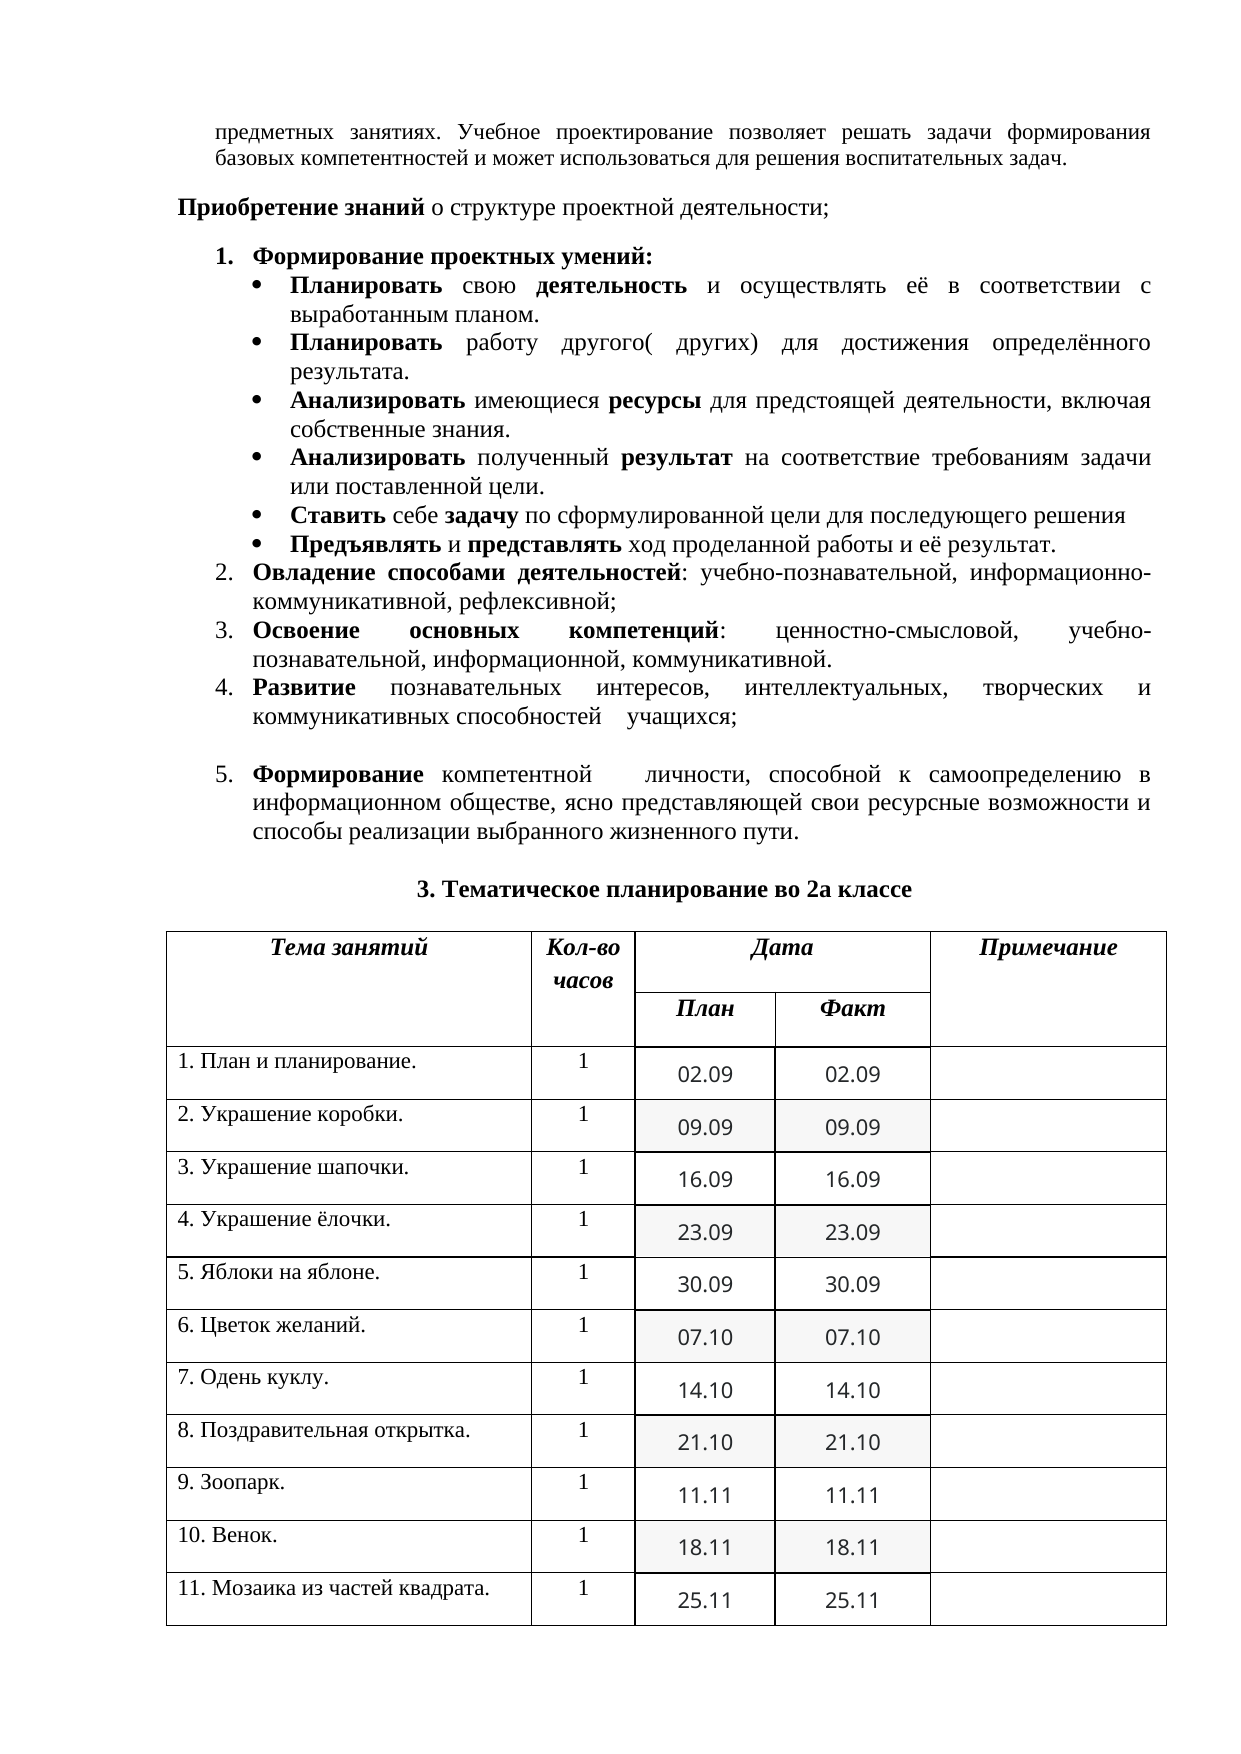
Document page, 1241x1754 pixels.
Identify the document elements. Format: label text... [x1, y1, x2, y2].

table_cell 1 [532, 1205, 634, 1256]
table_cell 2. Украшение коробки. [167, 1100, 531, 1151]
table_cell 1 [532, 1100, 634, 1151]
table_cell 30.09 [636, 1258, 774, 1309]
table_cell 09.09 [636, 1100, 774, 1151]
table_cell 11.11 [776, 1468, 930, 1519]
table_cell 23.09 [776, 1206, 930, 1256]
table_cell 16.09 [636, 1153, 774, 1204]
list Анализировать имеющиеся ресурсы для предстоящей деятельности, включая собственные знания. [252, 385, 1152, 442]
table_cell 21.10 [776, 1416, 930, 1467]
table_cell 1 [532, 1468, 634, 1519]
list Формирование проектных умений: [215, 241, 1152, 270]
table_cell 07.10 [636, 1311, 774, 1362]
table_cell [931, 1047, 1166, 1099]
table_cell 18.11 [776, 1521, 930, 1572]
table_cell 6. Цветок желаний. [167, 1310, 531, 1362]
table_cell План [636, 993, 775, 1046]
table_header Примечание [931, 932, 1166, 1046]
table_cell 1 [532, 1363, 634, 1414]
table_cell [931, 1521, 1166, 1572]
table_cell 21.10 [636, 1416, 774, 1467]
list Анализировать полученный результат на соответствие требованиям задачи или поставленной цели. [252, 442, 1152, 500]
list Предъявлять и представлять ход проделанной работы и её результат. [252, 529, 1152, 557]
table_header Тема занятий [167, 932, 531, 1046]
table_cell [931, 1573, 1166, 1625]
table_cell 4. Украшение ёлочки. [167, 1205, 531, 1256]
table_cell 1 [532, 1047, 634, 1099]
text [215, 118, 1152, 171]
table_cell 18.11 [636, 1521, 774, 1572]
table_cell 09.09 [776, 1100, 930, 1151]
table_cell [931, 1363, 1166, 1414]
table_cell 16.09 [776, 1153, 930, 1204]
table_cell 02.09 [636, 1048, 774, 1099]
table_cell 1 [532, 1573, 634, 1625]
table_header Кол-во часов [532, 932, 634, 1046]
table_cell 25.11 [776, 1574, 930, 1625]
table_cell 07.10 [776, 1311, 930, 1362]
list Овладение способами деятельностей: учебно-познавательной, информационно-коммуникативной, рефлексивной; [215, 557, 1152, 615]
list Планировать работу другого( других) для достижения определённого результата. [252, 327, 1152, 385]
list Ставить себе задачу по сформулированной цели для последующего решения [252, 500, 1152, 529]
table_cell [931, 1415, 1166, 1467]
table_cell 11.11 [636, 1468, 774, 1519]
table_cell 9. Зоопарк. [167, 1468, 531, 1519]
table_cell 23.09 [636, 1206, 774, 1256]
list Формирование компетентной личности, способной к самоопределению в информационном обществе, ясно представляющей свои ресурсные возможности и способы реализации выбранного жизненного пути. [215, 759, 1152, 845]
table_cell 02.09 [776, 1048, 930, 1099]
table_cell 1. План и планирование. [167, 1047, 531, 1099]
table_cell [931, 1205, 1166, 1256]
table_cell [931, 1258, 1166, 1309]
table_cell [931, 1310, 1166, 1362]
table_cell 1 [532, 1521, 634, 1572]
table_cell 1 [532, 1258, 634, 1309]
table_cell 14.10 [776, 1363, 930, 1414]
table_cell 11. Мозаика из частей квадрата. [167, 1573, 531, 1625]
table_cell 25.11 [636, 1574, 774, 1625]
list Планировать свою деятельность и осуществлять её в соответствии с выработанным планом. [252, 270, 1152, 327]
list Освоение основных компетенций: ценностно-смысловой, учебно-познавательной, информационной, коммуникативной. [215, 615, 1152, 672]
table_cell [931, 1152, 1166, 1204]
table_cell 1 [532, 1310, 634, 1362]
table_header Дата [636, 932, 930, 992]
text Приобретение знаний о структуре проектной деятельности; [177, 192, 1152, 220]
table_cell 8. Поздравительная открытка. [167, 1415, 531, 1467]
table_cell [931, 1100, 1166, 1151]
table_cell 30.09 [776, 1258, 930, 1309]
table_cell Факт [776, 993, 930, 1046]
table_cell 10. Венок. [167, 1521, 531, 1572]
table_cell 1 [532, 1415, 634, 1467]
table_cell 5. Яблоки на яблоне. [167, 1258, 531, 1309]
list Развитие познавательных интересов, интеллектуальных, творческих и коммуникативных способностей учащихся; [215, 672, 1152, 730]
table_cell 3. Украшение шапочки. [167, 1152, 531, 1204]
text 3. Тематическое планирование во 2а классе [177, 874, 1152, 902]
table_cell [931, 1468, 1166, 1519]
table_cell 1 [532, 1152, 634, 1204]
table_cell 14.10 [636, 1363, 774, 1414]
table_cell 7. Одень куклу. [167, 1363, 531, 1414]
